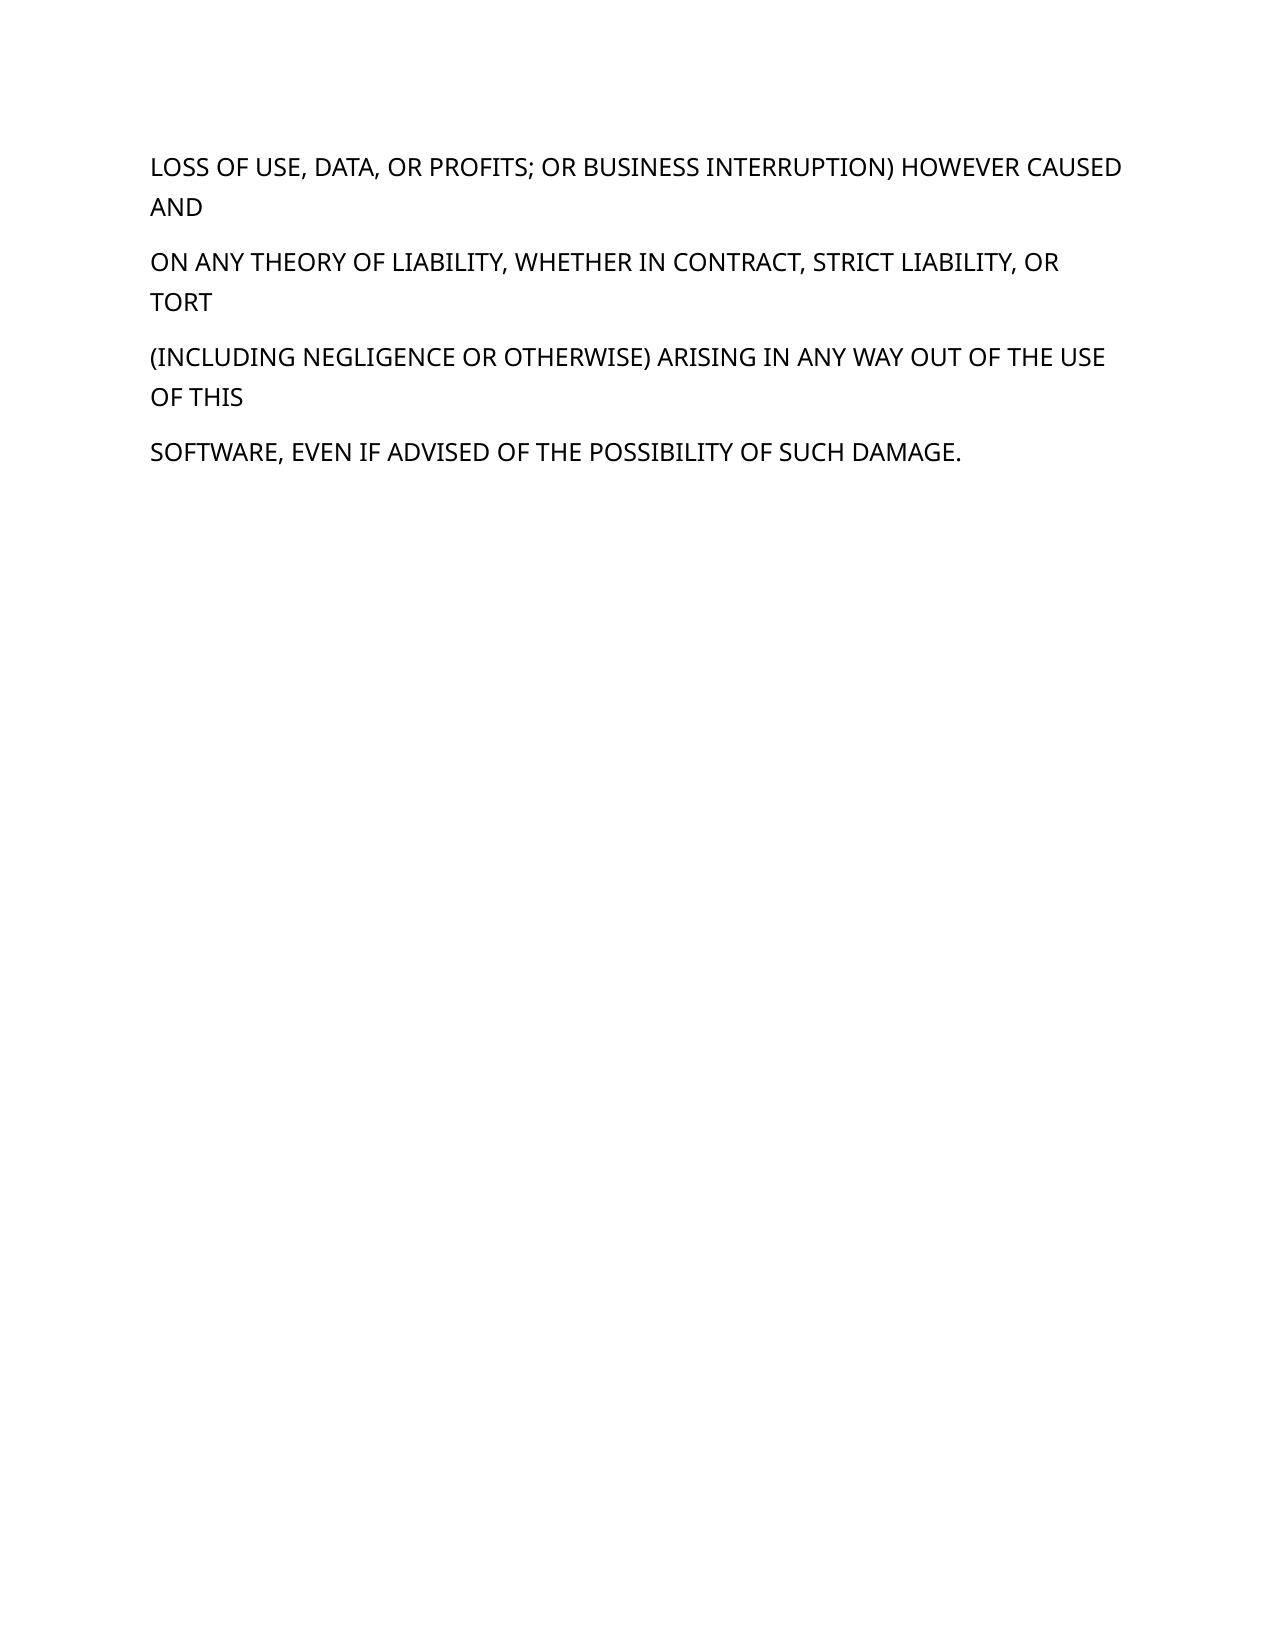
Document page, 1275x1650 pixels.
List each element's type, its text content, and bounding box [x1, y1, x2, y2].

text ON ANY THEORY OF LIABILITY, WHETHER IN CONTRACT, STRICT LIABILITY, OR TORT [150, 245, 1125, 318]
text SOFTWARE, EVEN IF ADVISED OF THE POSSIBILITY OF SUCH DAMAGE. [150, 435, 1125, 469]
text (INCLUDING NEGLIGENCE OR OTHERWISE) ARISING IN ANY WAY OUT OF THE USE OF THIS [150, 340, 1125, 413]
text LOSS OF USE, DATA, OR PROFITS; OR BUSINESS INTERRUPTION) HOWEVER CAUSED AND [150, 150, 1125, 223]
